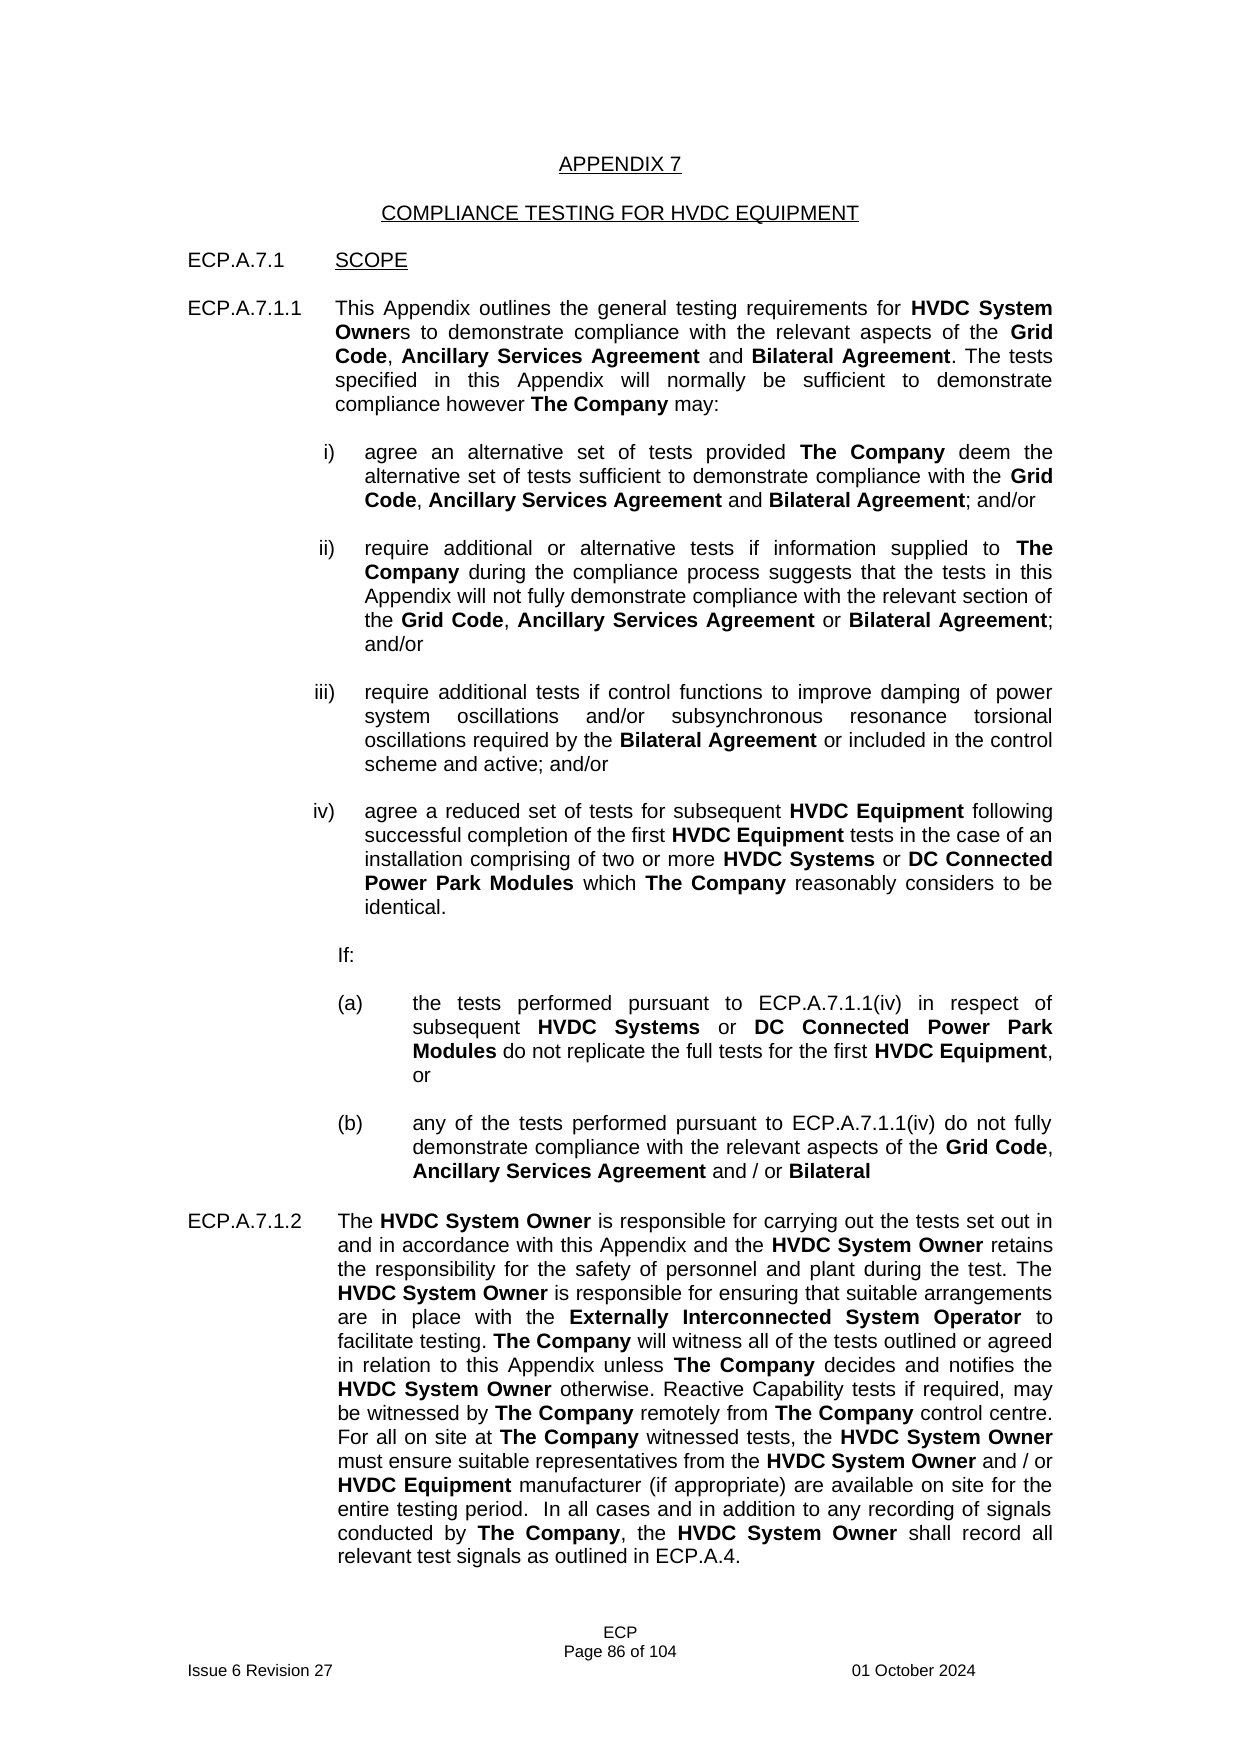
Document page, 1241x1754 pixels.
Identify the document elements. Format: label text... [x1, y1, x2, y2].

subtitle APPENDIX 7 [187, 150, 1053, 176]
text ECP.A.7.1 SCOPE [187, 248, 1053, 272]
text (b) any of the tests performed pursuant to ECP.A.7.1.1(iv) do not fully demonstrate compliance with the relevant aspects of the Grid Code, Ancillary Services Agreement and / or Bilateral [337, 1111, 1053, 1183]
text ECP.A.7.1.2 The HVDC System Owner is responsible for carrying out the tests set out in and in accordance with this Appendix and the HVDC System Owner retains the responsibility for the safety of personnel and plant during the test. The HVDC System Owner is responsible for ensuring that suitable arrangements are in place with the Externally Interconnected System Operator to facilitate testing. The Company will witness all of the tests outlined or agreed in relation to this Appendix unless The Company decides and notifies the HVDC System Owner otherwise. Reactive Capability tests if required, may be witnessed by The Company remotely from The Company control centre. For all on site at The Company witnessed tests, the HVDC System Owner must ensure suitable representatives from the HVDC System Owner and / or HVDC Equipment manufacturer (if appropriate) are available on site for the entire testing period. In all cases and in addition to any recording of signals conducted by The Company, the HVDC System Owner shall record all relevant test signals as outlined in ECP.A.4. [187, 1209, 1053, 1568]
text ECP.A.7.1.1 This Appendix outlines the general testing requirements for HVDC System Owners to demonstrate compliance with the relevant aspects of the Grid Code, Ancillary Services Agreement and Bilateral Agreement. The tests specified in this Appendix will normally be sufficient to demonstrate compliance however The Company may: [187, 296, 1053, 416]
list require additional or alternative tests if information supplied to The Company during the compliance process suggests that the tests in this Appendix will not fully demonstrate compliance with the relevant section of the Grid Code, Ancillary Services Agreement or Bilateral Agreement; and/or [335, 536, 1053, 656]
text (a) the tests performed pursuant to ECP.A.7.1.1(iv) in respect of subsequent HVDC Systems or DC Connected Power Park Modules do not replicate the full tests for the first HVDC Equipment, or [337, 991, 1053, 1087]
text If: [337, 943, 1053, 967]
list agree an alternative set of tests provided The Company deem the alternative set of tests sufficient to demonstrate compliance with the Grid Code, Ancillary Services Agreement and Bilateral Agreement; and/or [335, 440, 1053, 512]
subtitle COMPLIANCE TESTING FOR HVDC EQUIPMENT [187, 200, 1053, 224]
list agree a reduced set of tests for subsequent HVDC Equipment following successful completion of the first HVDC Equipment tests in the case of an installation comprising of two or more HVDC Systems or DC Connected Power Park Modules which The Company reasonably considers to be identical. [335, 799, 1053, 919]
list require additional tests if control functions to improve damping of power system oscillations and/or subsynchronous resonance torsional oscillations required by the Bilateral Agreement or included in the control scheme and active; and/or [335, 679, 1053, 775]
